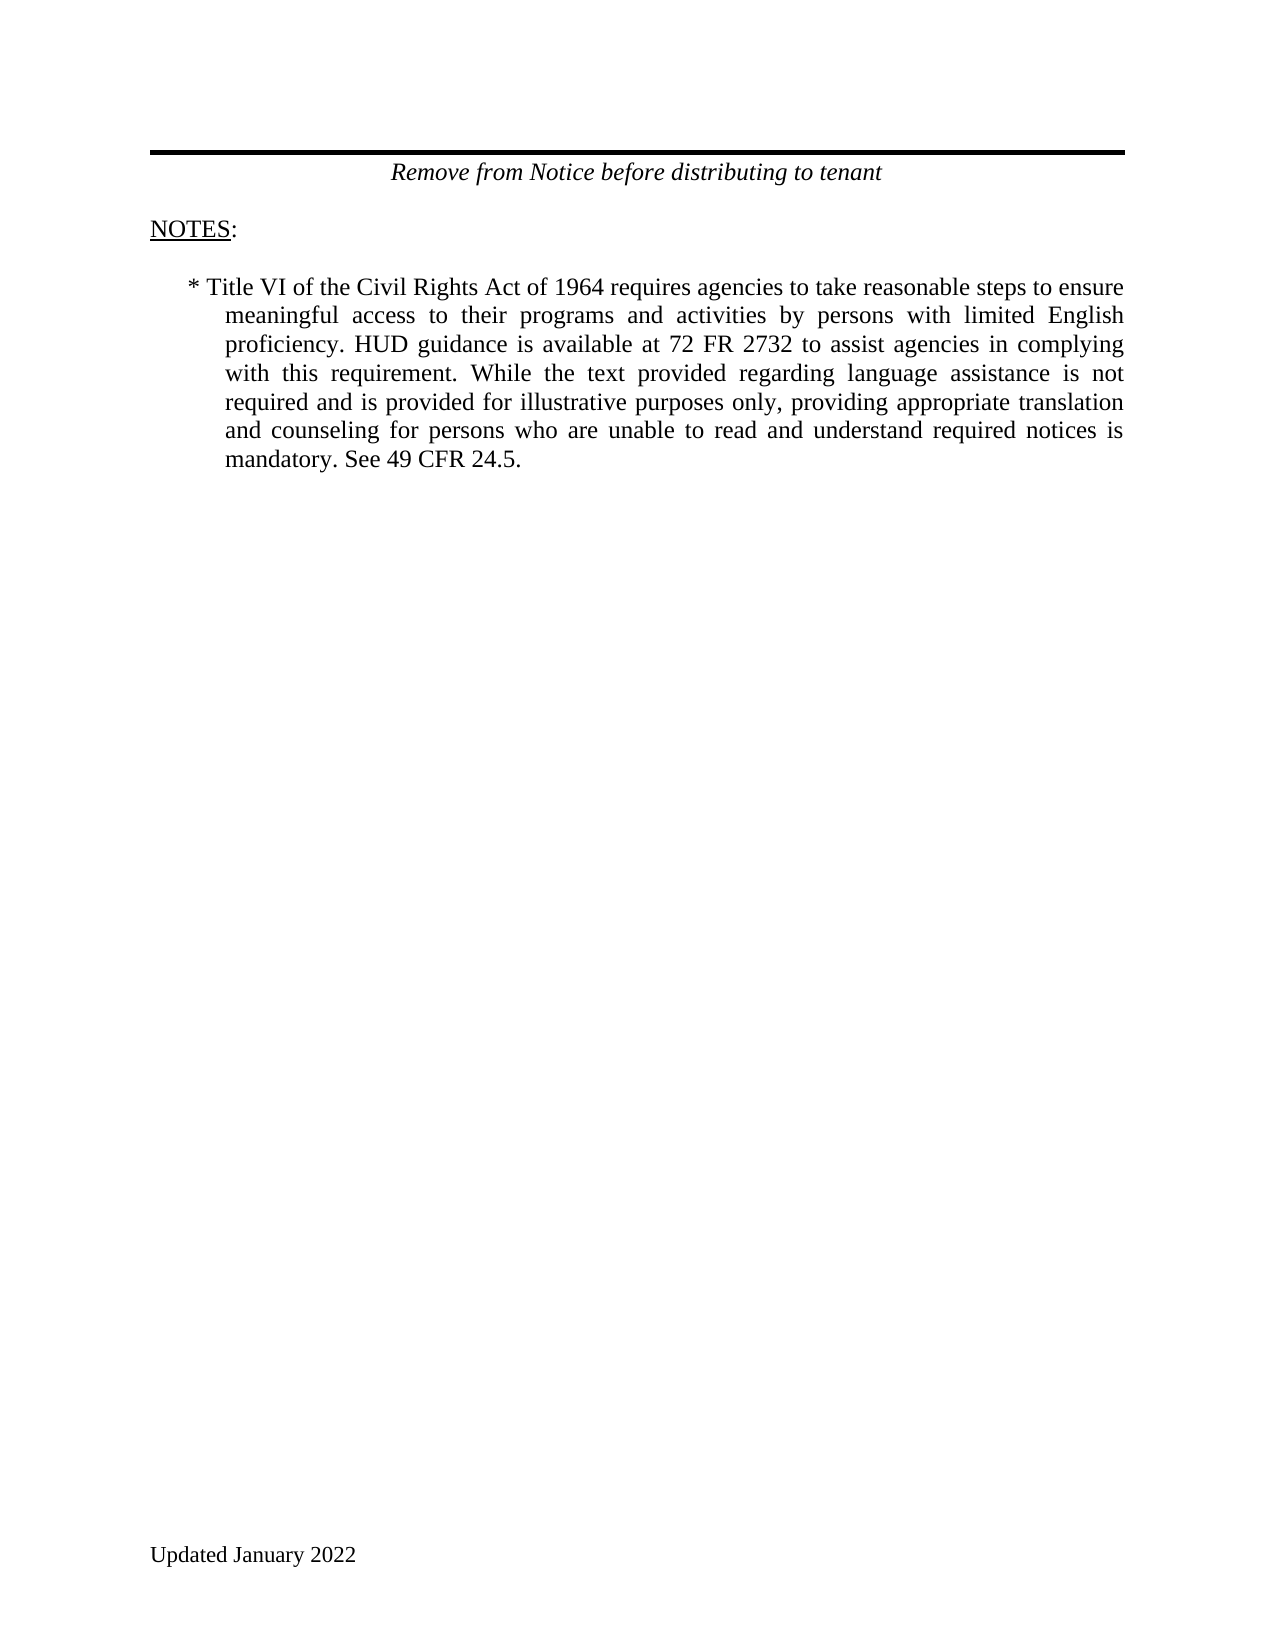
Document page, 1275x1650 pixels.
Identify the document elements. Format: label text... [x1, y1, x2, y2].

text Remove from Notice before distributing to tenant [150, 155, 1125, 186]
text * Title VI of the Civil Rights Act of 1964 requires agencies to take reasonable steps to ensure meaningful access to their programs and activities by persons with limited English proficiency. HUD guidance is available at 72 FR 2732 to assist agencies in complying with this requirement. While the text provided regarding language assistance is not required and is provided for illustrative purposes only, providing appropriate translation and counseling for persons who are unable to read and understand required notices is mandatory. See 49 CFR 24.5. [187, 272, 1125, 473]
text NOTES: [150, 214, 1125, 243]
